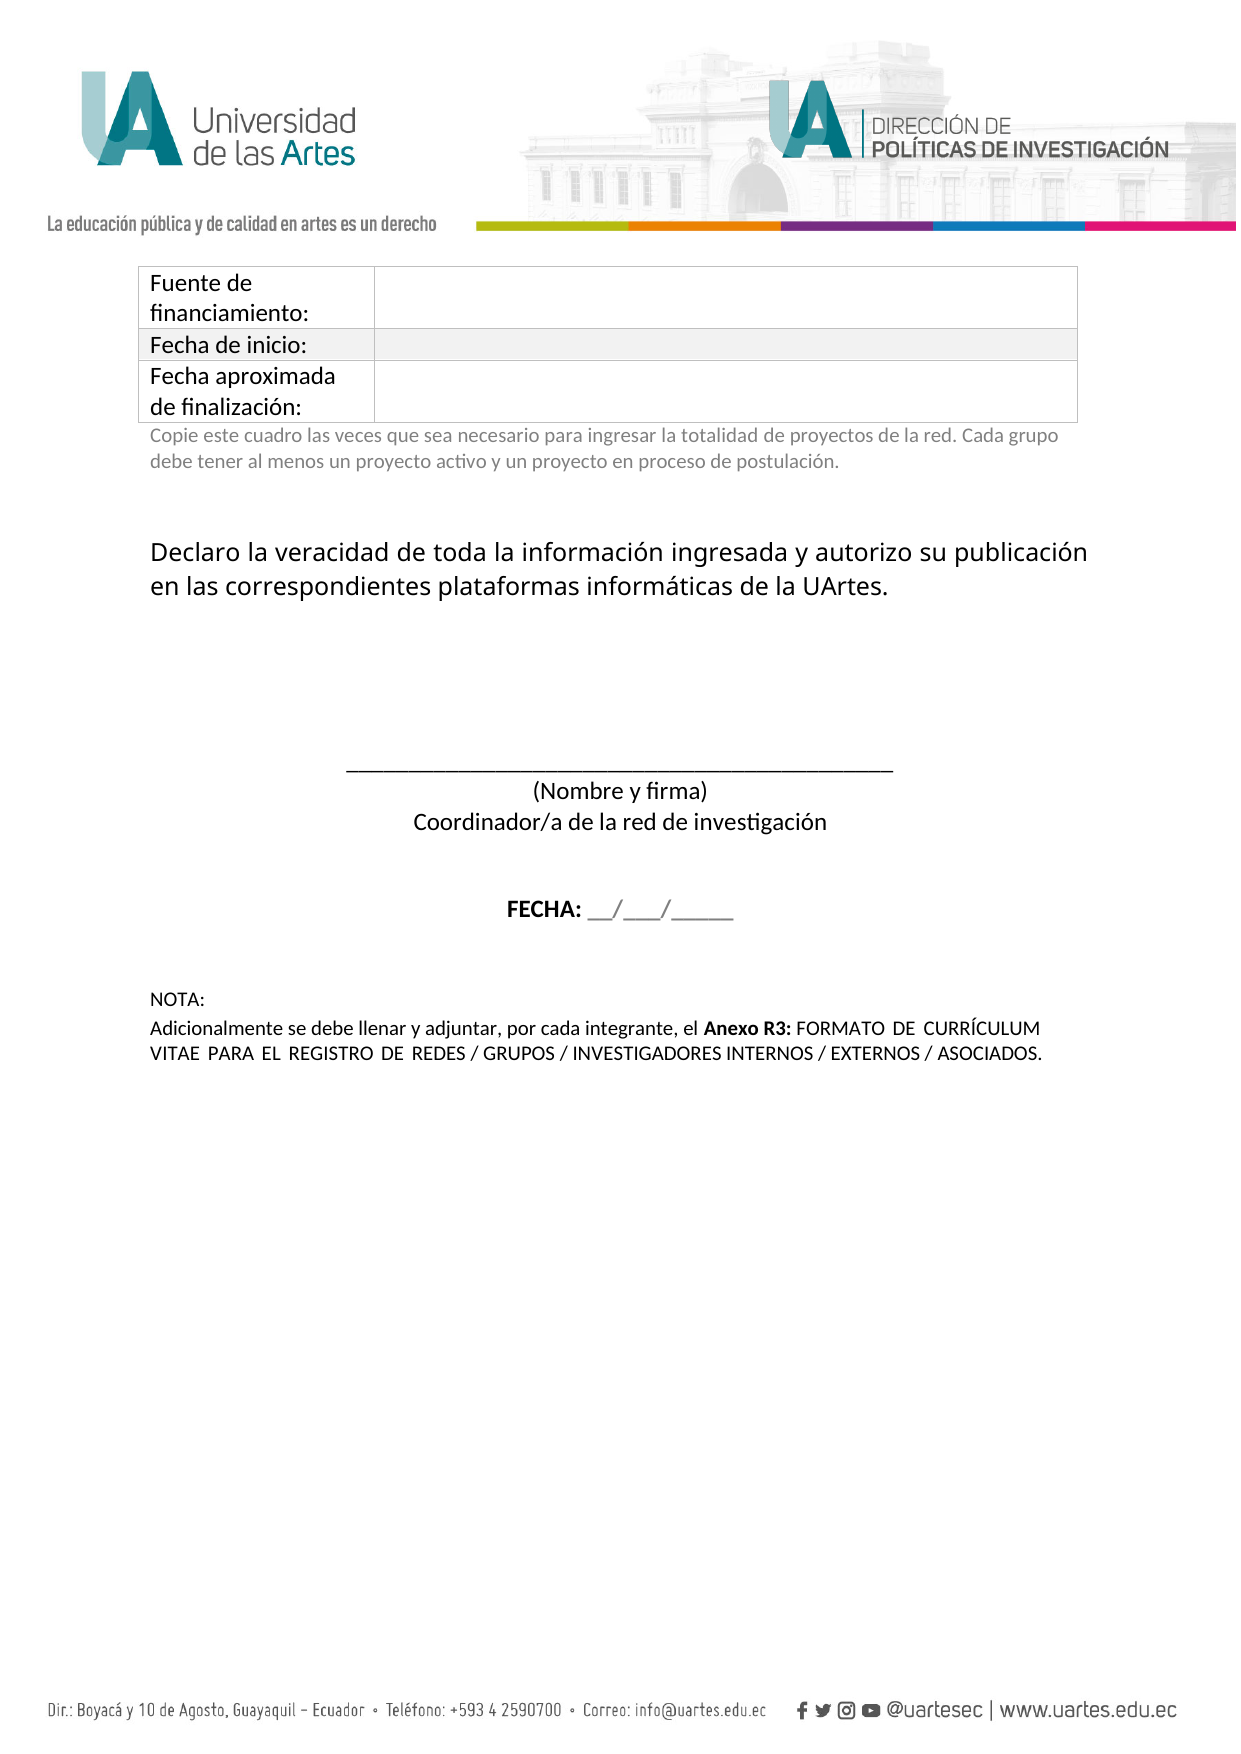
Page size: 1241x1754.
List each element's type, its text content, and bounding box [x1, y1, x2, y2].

table_cell [375, 361, 1077, 422]
table_cell Fecha aproximada de finalización: [139, 361, 374, 422]
text NOTA: [150, 987, 1071, 1012]
table_cell Fuente de financiamiento: [139, 267, 374, 328]
picture [0, 1668, 1241, 1753]
table_cell Fecha de inicio: [139, 329, 374, 359]
text FECHA: __/___/_____ [150, 894, 1090, 924]
text Declaro la veracidad de toda la información ingresada y autorizo su publicación en las correspondientes plataformas informáticas de la UArtes. [150, 534, 1090, 603]
text Copie este cuadro las veces que sea necesario para ingresar la totalidad de proyectos de la red. Cada grupo debe tener al menos un proyecto activo y un proyecto en proceso de postulación. [150, 423, 1090, 473]
text Adicionalmente se debe llenar y adjuntar, por cada integrante, el Anexo R3: FORMATO DE CURRÍCULUM VITAE PARA EL REGISTRO DE REDES / GRUPOS / INVESTIGADORES INTERNOS / EXTERNOS / ASOCIADOS. [150, 1015, 1071, 1066]
picture [0, 1, 1236, 255]
table_cell [375, 267, 1077, 328]
table_cell [375, 329, 1077, 359]
text (Nombre y firma) [150, 775, 1090, 806]
text Coordinador/a de la red de investigación [150, 806, 1090, 836]
text ____________________________________________ [150, 745, 1090, 775]
